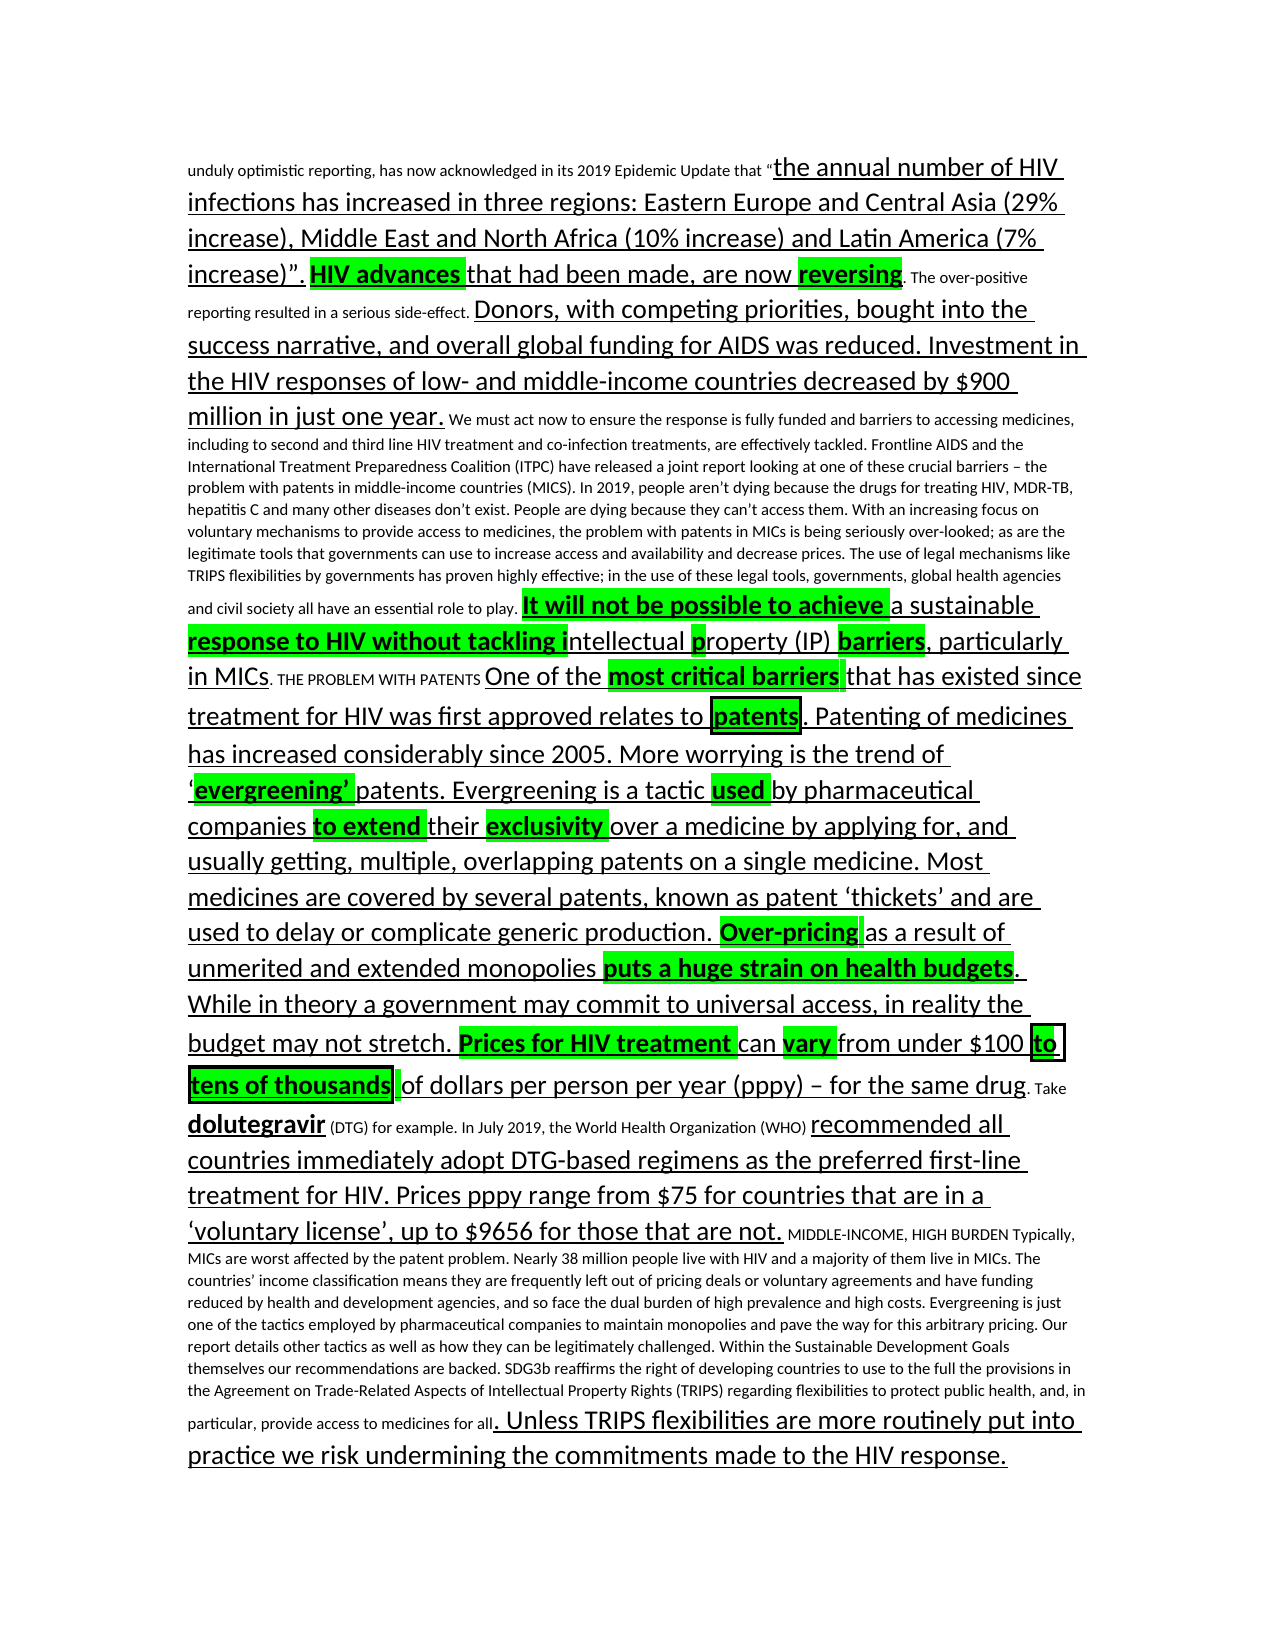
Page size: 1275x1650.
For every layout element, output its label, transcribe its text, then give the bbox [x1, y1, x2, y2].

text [187, 150, 1087, 356]
